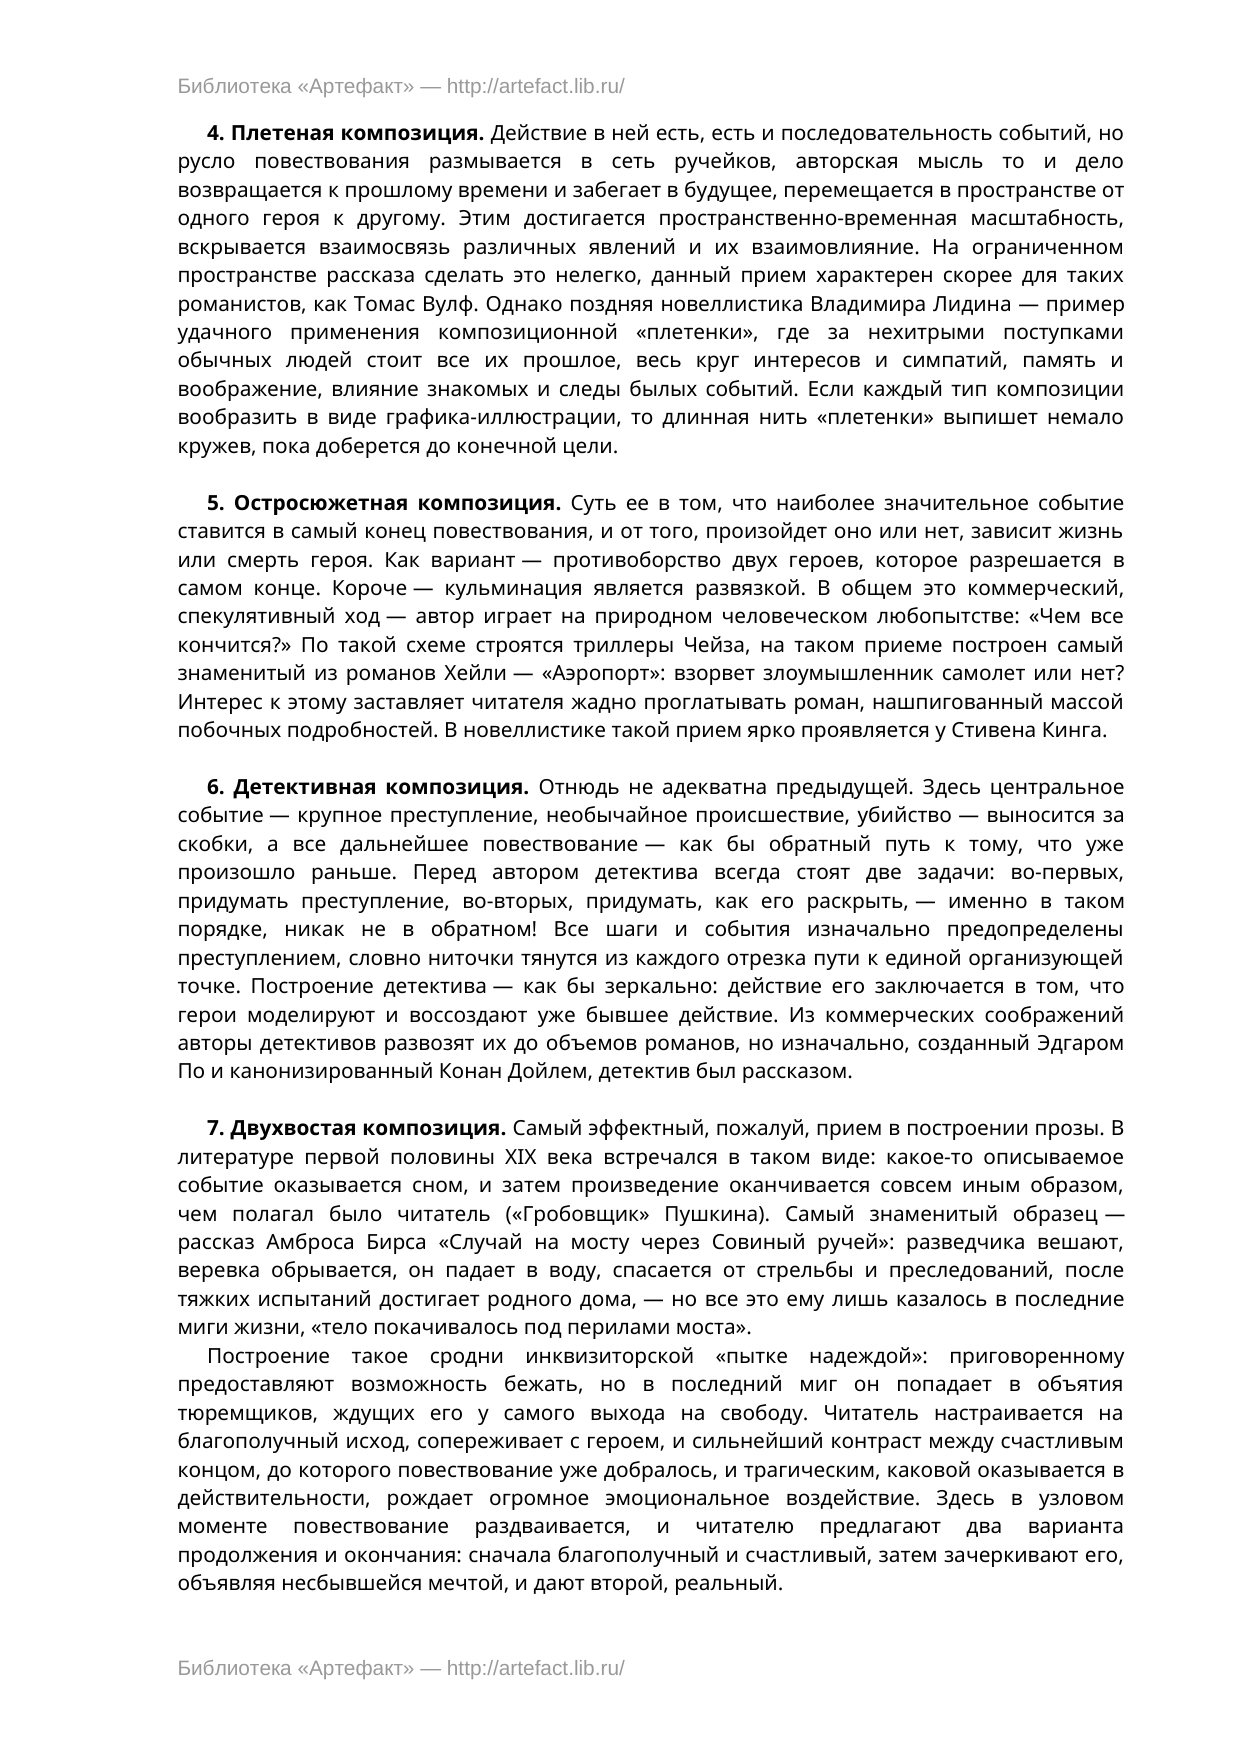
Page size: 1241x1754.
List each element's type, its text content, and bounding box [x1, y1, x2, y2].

text Построение такое сродни инквизиторской «пытке надеждой»: приговоренному предоставляют возможность бежать, но в последний миг он попадает в объятия тюремщиков, ждущих его у самого выхода на свободу. Читатель настраивается на благополучный исход, сопереживает с героем, и сильнейший контраст между счастливым концом, до которого повествование уже добралось, и трагическим, каковой оказывается в действительности, рождает огромное эмоциональное воздействие. Здесь в узловом моменте повествование раздваивается, и читателю предлагают два варианта продолжения и окончания: сначала благополучный и счастливый, затем зачеркивают его, объявляя несбывшейся мечтой, и дают второй, реальный. [177, 1341, 1125, 1597]
text 5. Остросюжетная композиция. Суть ее в том, что наиболее значительное событие ставится в самый конец повествования, и от того, произойдет оно или нет, зависит жизнь или смерть героя. Как вариант — противоборство двух героев, которое разрешается в самом конце. Короче — кульминация является развязкой. В общем это коммерческий, спекулятивный ход — автор играет на природном человеческом любопытстве: «Чем все кончится?» По такой схеме строятся триллеры Чейза, на таком приеме построен самый знаменитый из романов Хейли — «Аэропорт»: взорвет злоумышленник самолет или нет? Интерес к этому заставляет читателя жадно проглатывать роман, нашпигованный массой побочных подробностей. В новеллистике такой прием ярко проявляется у Стивена Кинга. [177, 488, 1125, 744]
text 6. Детективная композиция. Отнюдь не адекватна предыдущей. Здесь центральное событие — крупное преступление, необычайное происшествие, убийство — выносится за скобки, а все дальнейшее повествование — как бы обратный путь к тому, что уже произошло раньше. Перед автором детектива всегда стоят две задачи: во-первых, придумать преступление, во-вторых, придумать, как его раскрыть, — именно в таком порядке, никак не в обратном! Все шаги и события изначально предопределены преступлением, словно ниточки тянутся из каждого отрезка пути к единой организующей точке. Построение детектива — как бы зеркально: действие его заключается в том, что герои моделируют и воссоздают уже бывшее действие. Из коммерческих соображений авторы детективов развозят их до объемов романов, но изначально, созданный Эдгаром По и канонизированный Конан Дойлем, детектив был рассказом. [177, 772, 1125, 1085]
text 4. Плетеная композиция. Действие в ней есть, есть и последовательность событий, но русло повествования размывается в сеть ручейков, авторская мысль то и дело возвращается к прошлому времени и забегает в будущее, перемещается в пространстве от одного героя к другому. Этим достигается пространственно-временная масштабность, вскрывается взаимосвязь различных явлений и их взаимовлияние. На ограниченном пространстве рассказа сделать это нелегко, данный прием характерен скорее для таких романистов, как Томас Вулф. Однако поздняя новеллистика Владимира Лидина — пример удачного применения композиционной «плетенки», где за нехитрыми поступками обычных людей стоит все их прошлое, весь круг интересов и симпатий, память и воображение, влияние знакомых и следы былых событий. Если каждый тип композиции вообразить в виде графика-иллюстрации, то длинная нить «плетенки» выпишет немало кружев, пока доберется до конечной цели. [177, 118, 1125, 459]
text 7. Двухвостая композиция. Самый эффектный, пожалуй, прием в построении прозы. В литературе первой половины XIX века встречался в таком виде: какое-то описываемое событие оказывается сном, и затем произведение оканчивается совсем иным образом, чем полагал было читатель («Гробовщик» Пушкина). Самый знаменитый образец — рассказ Амброса Бирса «Случай на мосту через Совиный ручей»: разведчика вешают, веревка обрывается, он падает в воду, спасается от стрельбы и преследований, после тяжких испытаний достигает родного дома, — но все это ему лишь казалось в последние миги жизни, «тело покачивалось под перилами моста». [177, 1113, 1125, 1341]
